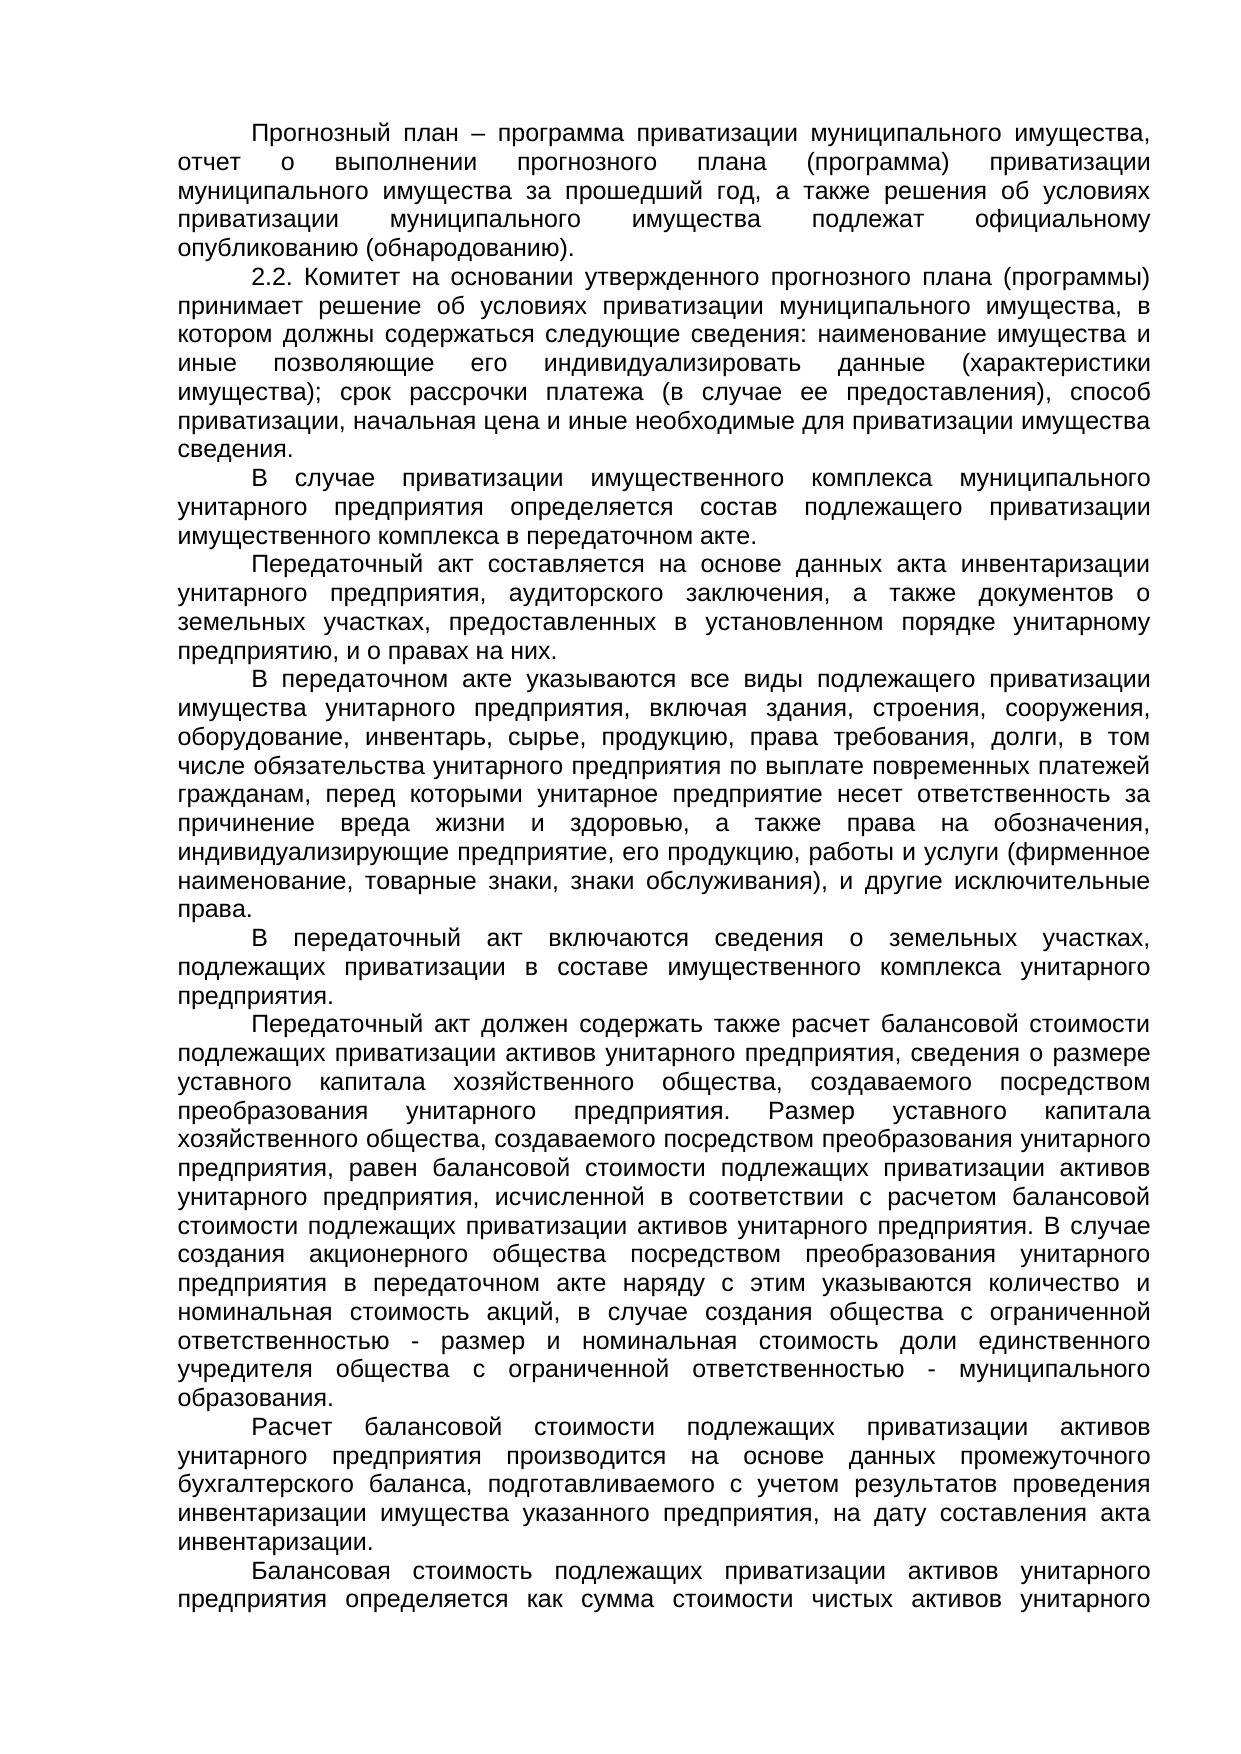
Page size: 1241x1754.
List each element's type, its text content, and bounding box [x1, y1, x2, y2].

text В передаточном акте указываются все виды подлежащего приватизации имущества унитарного предприятия, включая здания, строения, сооружения, оборудование, инвентарь, сырье, продукцию, права требования, долги, в том числе обязательства унитарного предприятия по выплате повременных платежей гражданам, перед которыми унитарное предприятие несет ответственность за причинение вреда жизни и здоровью, а также права на обозначения, индивидуализирующие предприятие, его продукцию, работы и услуги (фирменное наименование, товарные знаки, знаки обслуживания), и другие исключительные права. [177, 664, 1152, 923]
text Прогнозный план – программа приватизации муниципального имущества, отчет о выполнении прогнозного плана (программа) приватизации муниципального имущества за прошедший год, а также решения об условиях приватизации муниципального имущества подлежат официальному опубликованию (обнародованию). [177, 118, 1152, 262]
text Передаточный акт должен содержать также расчет балансовой стоимости подлежащих приватизации активов унитарного предприятия, сведения о размере уставного капитала хозяйственного общества, создаваемого посредством преобразования унитарного предприятия. Размер уставного капитала хозяйственного общества, создаваемого посредством преобразования унитарного предприятия, равен балансовой стоимости подлежащих приватизации активов унитарного предприятия, исчисленной в соответствии с расчетом балансовой стоимости подлежащих приватизации активов унитарного предприятия. В случае создания акционерного общества посредством преобразования унитарного предприятия в передаточном акте наряду с этим указываются количество и номинальная стоимость акций, в случае создания общества с ограниченной ответственностью - размер и номинальная стоимость доли единственного учредителя общества с ограниченной ответственностью - муниципального образования. [177, 1009, 1152, 1412]
text 2.2. Комитет на основании утвержденного прогнозного плана (программы) принимает решение об условиях приватизации муниципального имущества, в котором должны содержаться следующие сведения: наименование имущества и иные позволяющие его индивидуализировать данные (характеристики имущества); срок рассрочки платежа (в случае ее предоставления), способ приватизации, начальная цена и иные необходимые для приватизации имущества сведения. [177, 262, 1152, 463]
text В передаточный акт включаются сведения о земельных участках, подлежащих приватизации в составе имущественного комплекса унитарного предприятия. [177, 923, 1152, 1009]
text Передаточный акт составляется на основе данных акта инвентаризации унитарного предприятия, аудиторского заключения, а также документов о земельных участках, предоставленных в установленном порядке унитарному предприятию, и о правах на них. [177, 549, 1152, 664]
text В случае приватизации имущественного комплекса муниципального унитарного предприятия определяется состав подлежащего приватизации имущественного комплекса в передаточном акте. [177, 463, 1152, 549]
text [177, 1556, 1152, 1613]
text Расчет балансовой стоимости подлежащих приватизации активов унитарного предприятия производится на основе данных промежуточного бухгалтерского баланса, подготавливаемого с учетом результатов проведения инвентаризации имущества указанного предприятия, на дату составления акта инвентаризации. [177, 1412, 1152, 1556]
